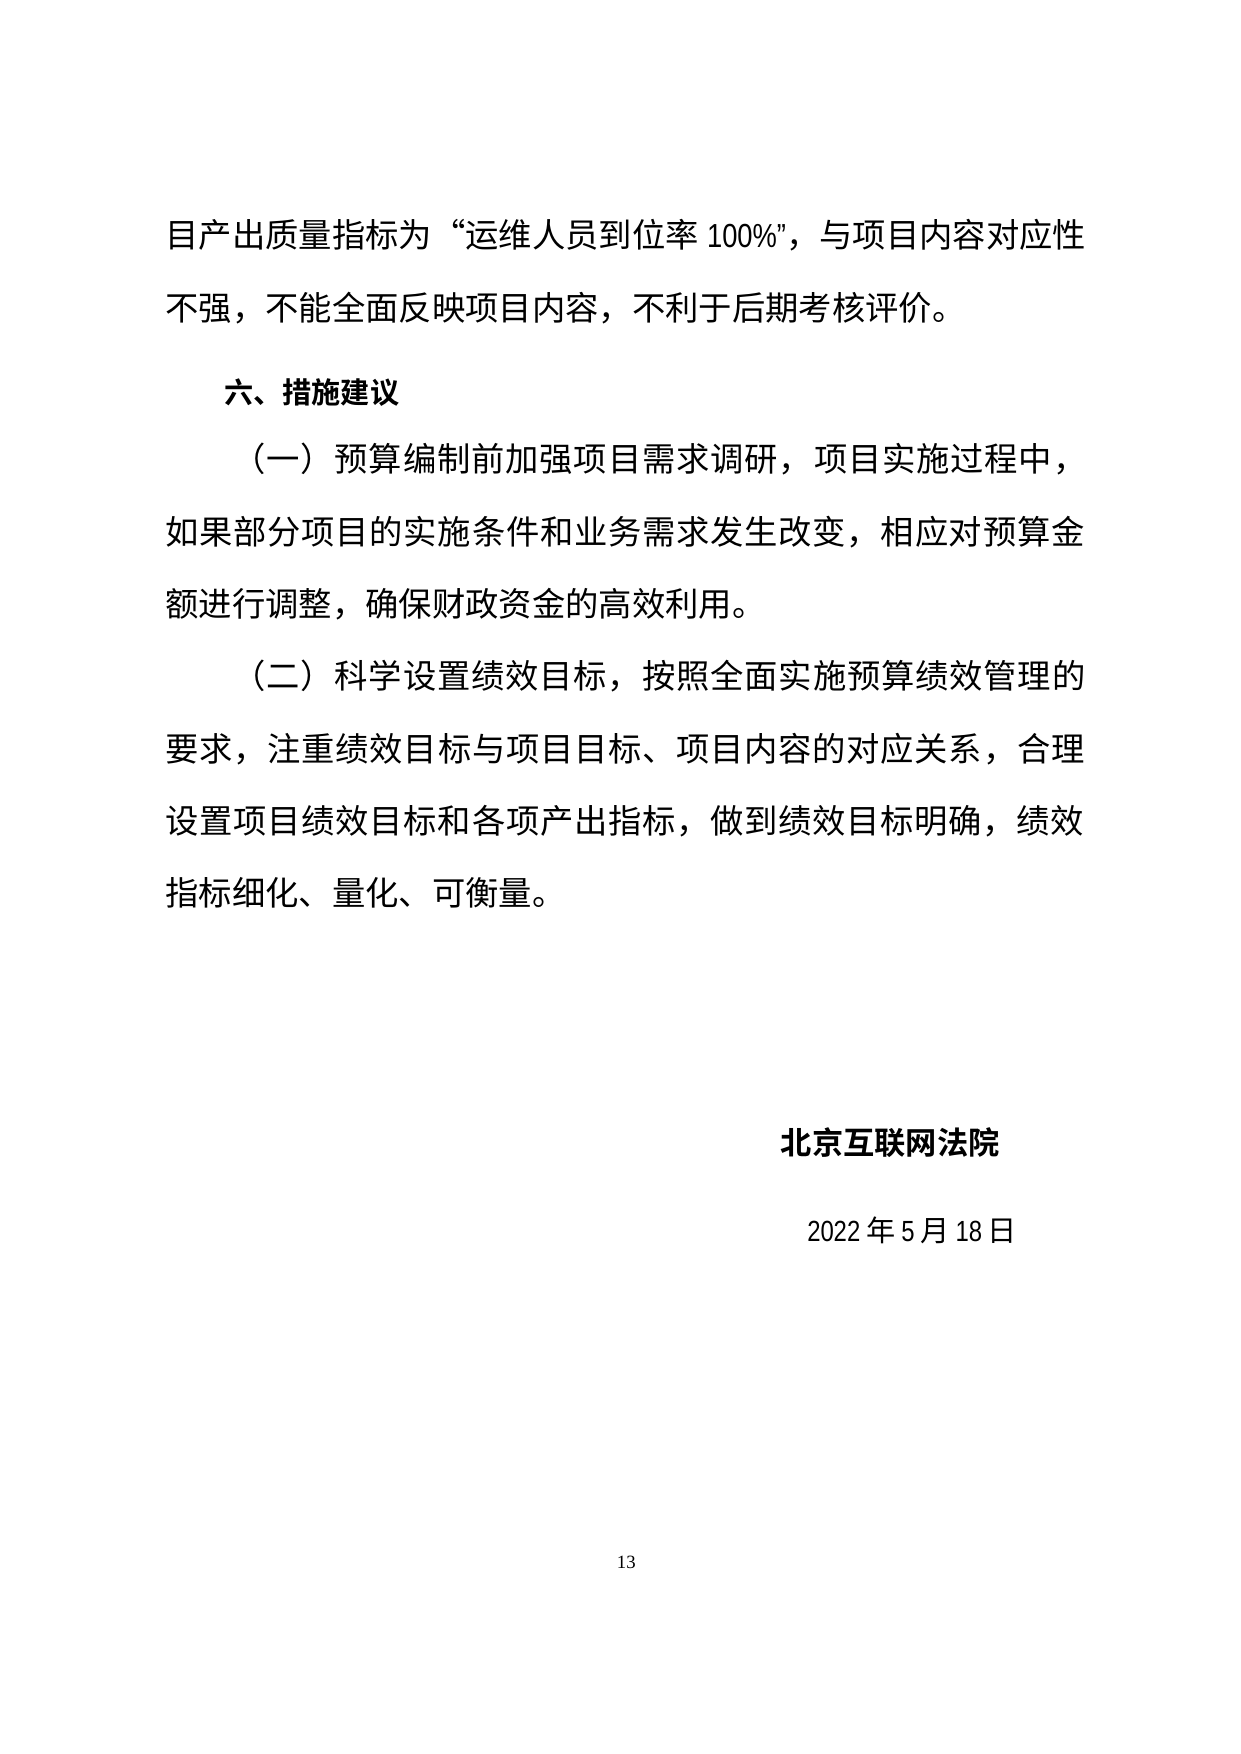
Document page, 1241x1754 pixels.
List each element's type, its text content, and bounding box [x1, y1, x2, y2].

text 北京互联网法院 [165, 1108, 999, 1173]
text （一）预算编制前加强项目需求调研，项目实施过程中，如果部分项目的实施条件和业务需求发生改变，相应对预算金额进行调整，确保财政资金的高效利用。 [165, 433, 1087, 626]
text （二）科学设置绩效目标，按照全面实施预算绩效管理的要求，注重绩效目标与项目目标、项目内容的对应关系，合理设置项目绩效目标和各项产出指标，做到绩效目标明确，绩效指标细化、量化、可衡量。 [165, 650, 1087, 915]
subtitle 六、措施建议 [165, 370, 1087, 412]
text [165, 209, 1087, 329]
text 2022年5月18日 [165, 1196, 1087, 1261]
